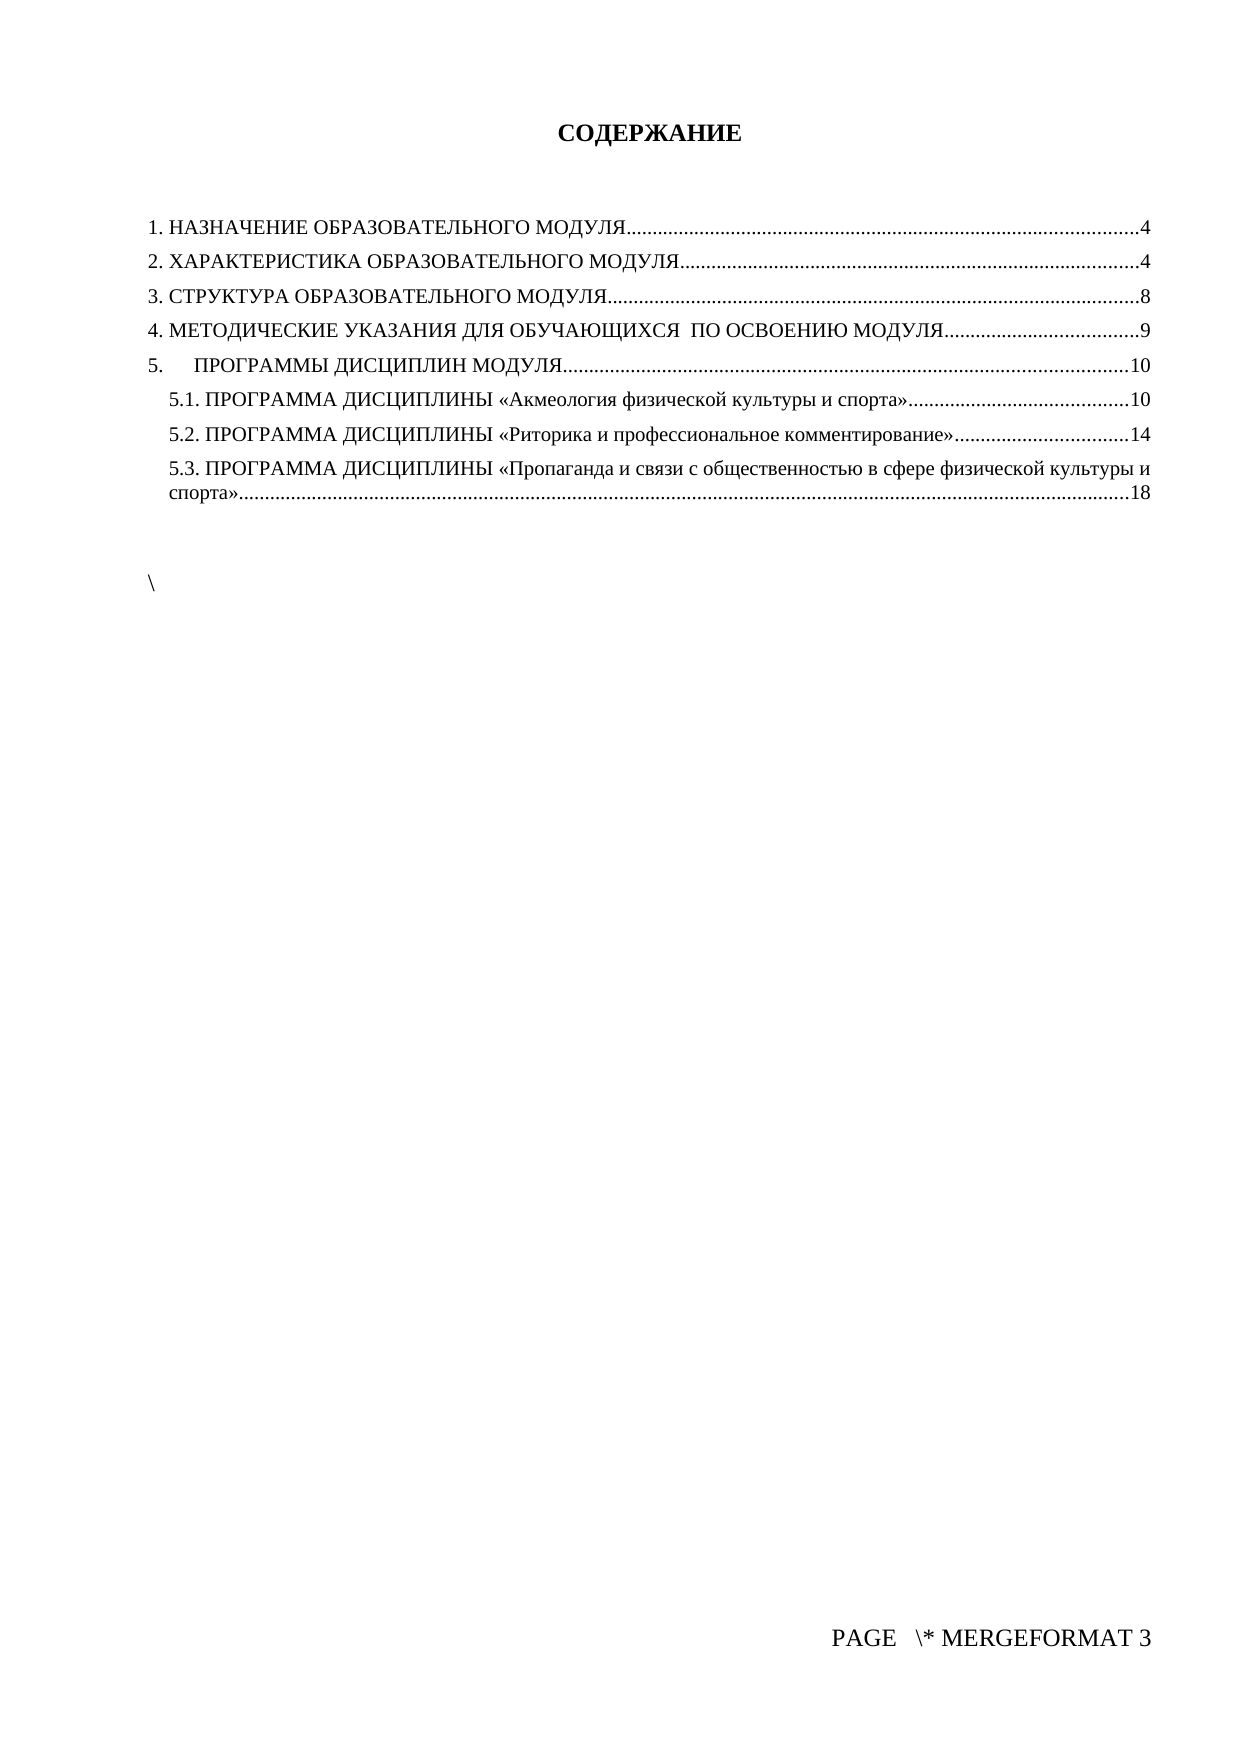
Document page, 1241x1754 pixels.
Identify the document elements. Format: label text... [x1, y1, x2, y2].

text \ [148, 568, 1152, 597]
text Содержание [148, 118, 1152, 147]
